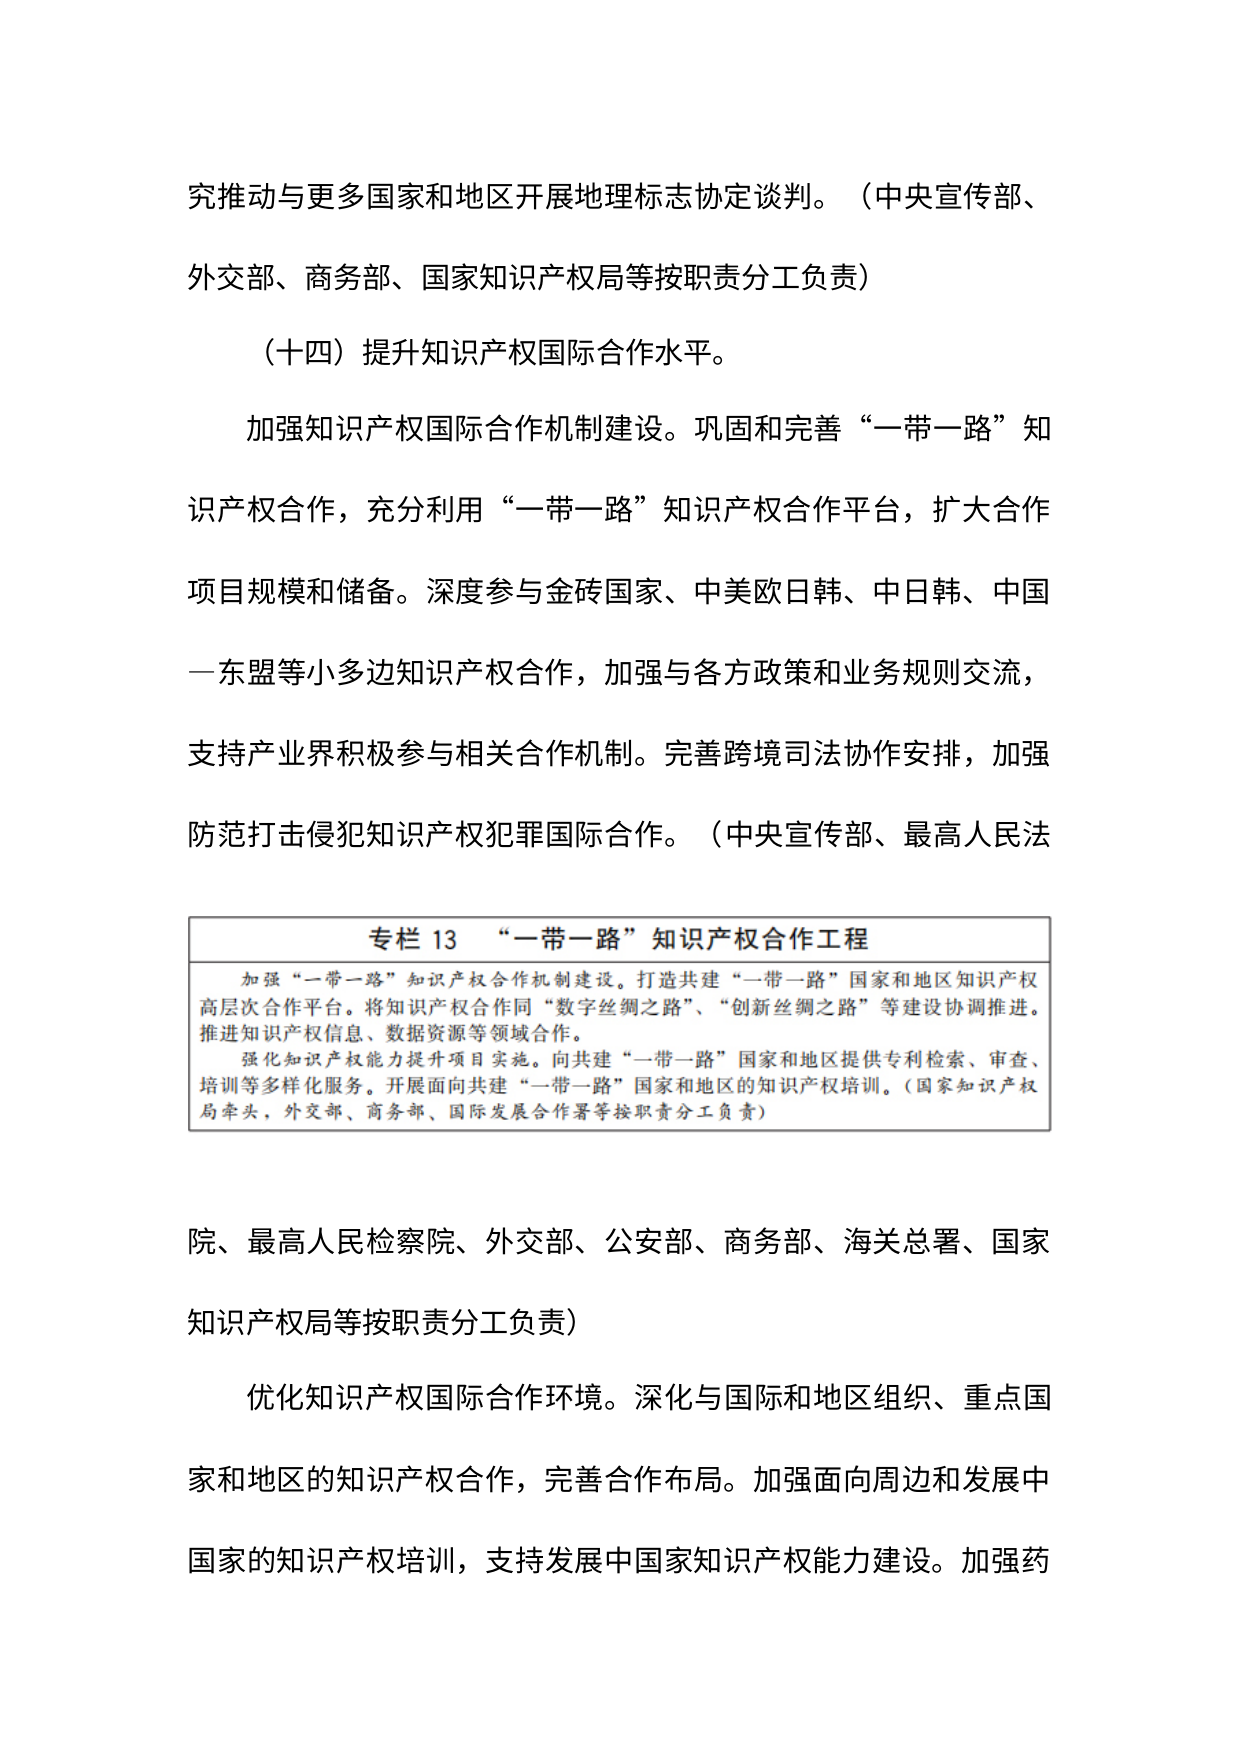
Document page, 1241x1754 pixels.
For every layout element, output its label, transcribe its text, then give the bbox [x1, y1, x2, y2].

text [187, 162, 1053, 308]
text （十四）提升知识产权国际合作水平。 [187, 319, 1053, 384]
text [187, 1363, 1053, 1591]
text 加强知识产权国际合作机制建设。巩固和完善“一带一路”知识产权合作，充分利用“一带一路”知识产权合作平台，扩大合作项目规模和储备。深度参与金砖国家、中美欧日韩、中日韩、中国—东盟等小多边知识产权合作，加强与各方政策和业务规则交流，支持产业界积极参与相关合作机制。完善跨境司法协作安排，加强防范打击侵犯知识产权犯罪国际合作。（中央宣传部、最高人民法院、最高人民检察院、外交部、公安部、商务部、海关总署、国家知识产权局等按职责分工负责） [187, 1135, 1053, 1353]
text 加强知识产权国际合作机制建设。巩固和完善“一带一路”知识产权合作，充分利用“一带一路”知识产权合作平台，扩大合作项目规模和储备。深度参与金砖国家、中美欧日韩、中日韩、中国—东盟等小多边知识产权合作，加强与各方政策和业务规则交流，支持产业界积极参与相关合作机制。完善跨境司法协作安排，加强防范打击侵犯知识产权犯罪国际合作。（中央宣传部、最高人民法院、最高人民检察院、外交部、公安部、商务部、海关总署、国家知识产权局等按职责分工负责） [187, 394, 1053, 915]
picture [187, 915, 1053, 1135]
